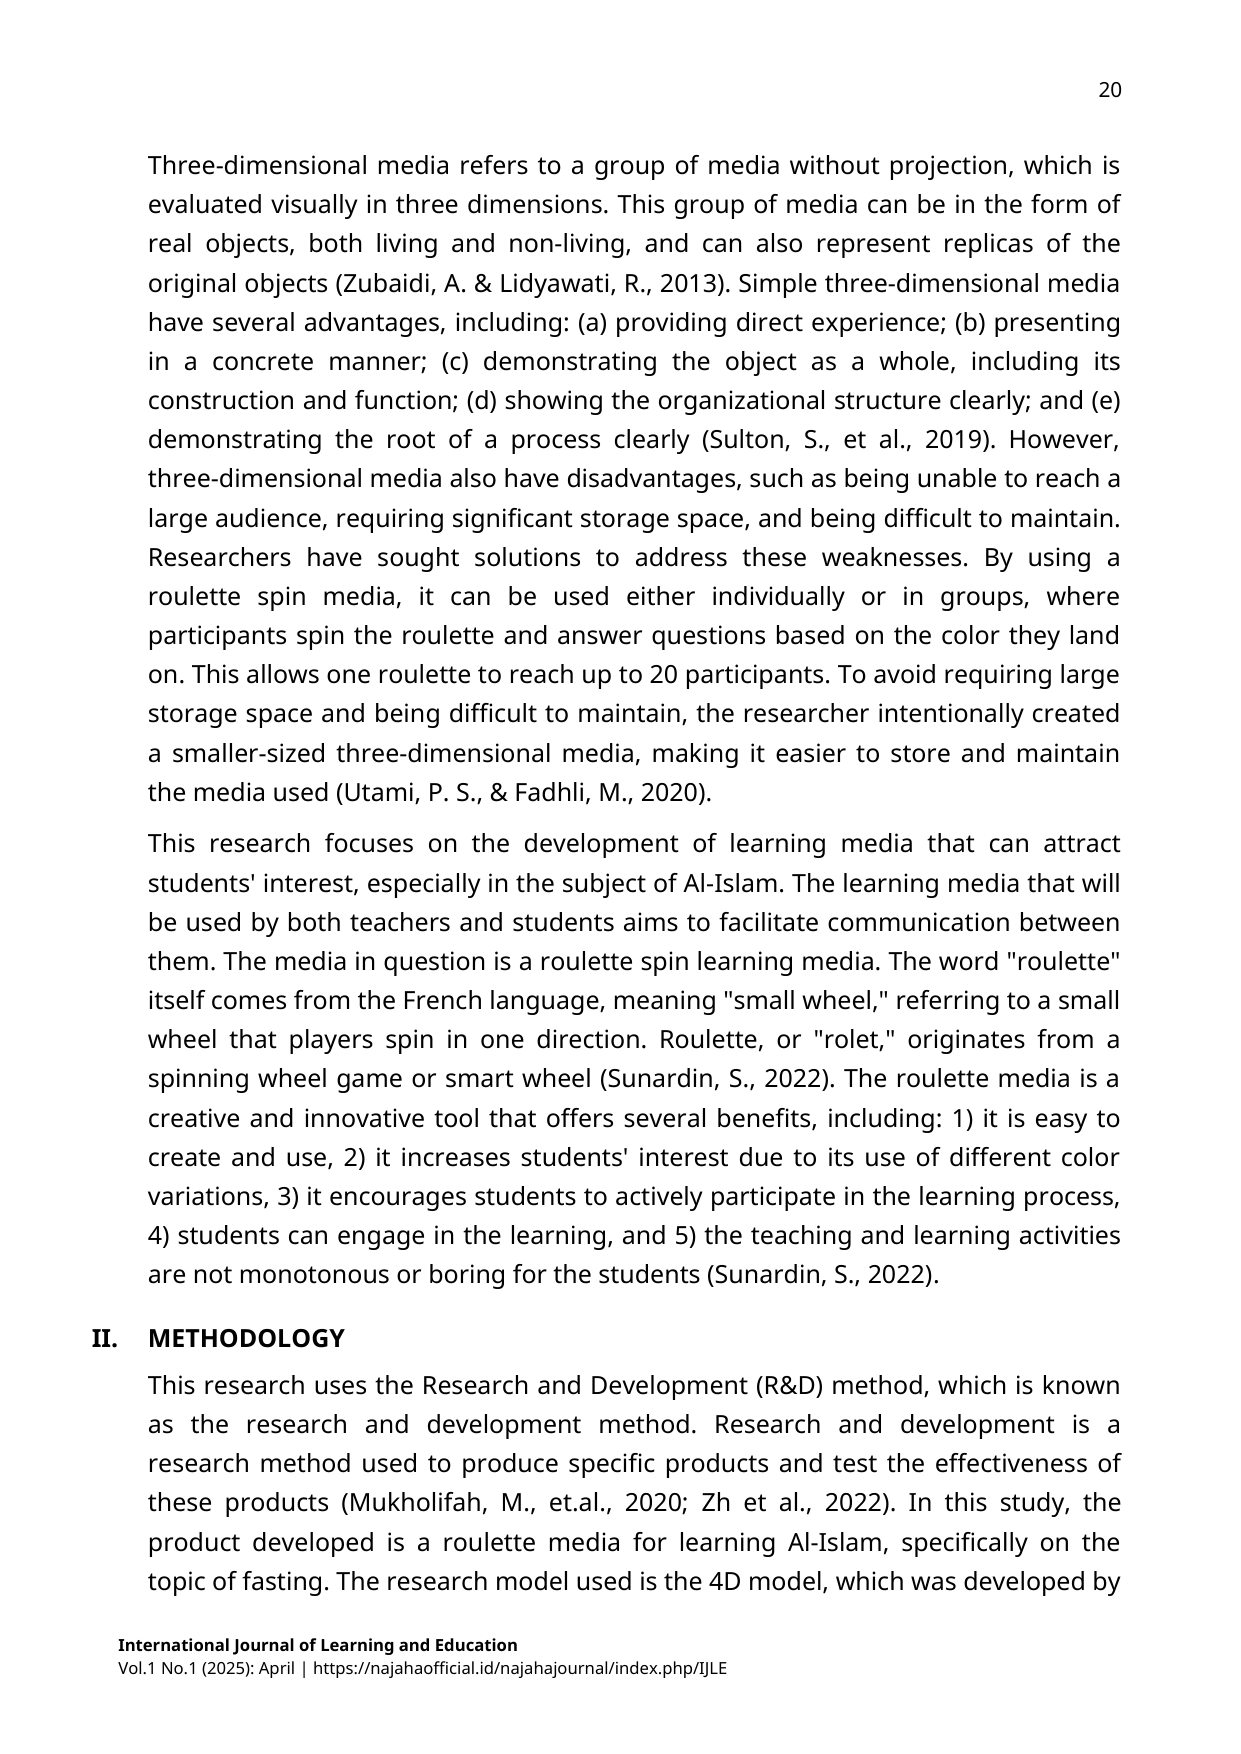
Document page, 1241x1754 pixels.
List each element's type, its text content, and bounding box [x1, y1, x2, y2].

list METHODOLOGY [118, 1321, 1122, 1355]
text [148, 1368, 1122, 1597]
text This research focuses on the development of learning media that can attract students' interest, especially in the subject of Al-Islam. The learning media that will be used by both teachers and students aims to facilitate communication between them. The media in question is a roulette spin learning media. The word "roulette" itself comes from the French language, meaning "small wheel," referring to a small wheel that players spin in one direction. Roulette, or "rolet," originates from a spinning wheel game or smart wheel (Sunardin, S., 2022). The roulette media is a creative and innovative tool that offers several benefits, including: 1) it is easy to create and use, 2) it increases students' interest due to its use of different color variations, 3) it encourages students to actively participate in the learning process, 4) students can engage in the learning, and 5) the teaching and learning activities are not monotonous or boring for the students (Sunardin, S., 2022). [148, 826, 1122, 1291]
text Three-dimensional media refers to a group of media without projection, which is evaluated visually in three dimensions. This group of media can be in the form of real objects, both living and non-living, and can also represent replicas of the original objects (Zubaidi, A. & Lidyawati, R., 2013). Simple three-dimensional media have several advantages, including: (a) providing direct experience; (b) presenting in a concrete manner; (c) demonstrating the object as a whole, including its construction and function; (d) showing the organizational structure clearly; and (e) demonstrating the root of a process clearly (Sulton, S., et al., 2019). However, three-dimensional media also have disadvantages, such as being unable to reach a large audience, requiring significant storage space, and being difficult to maintain. Researchers have sought solutions to address these weaknesses. By using a roulette spin media, it can be used either individually or in groups, where participants spin the roulette and answer questions based on the color they land on. This allows one roulette to reach up to 20 participants. To avoid requiring large storage space and being difficult to maintain, the researcher intentionally created a smaller-sized three-dimensional media, making it easier to store and maintain the media used (Utami, P. S., & Fadhli, M., 2020). [148, 148, 1122, 808]
